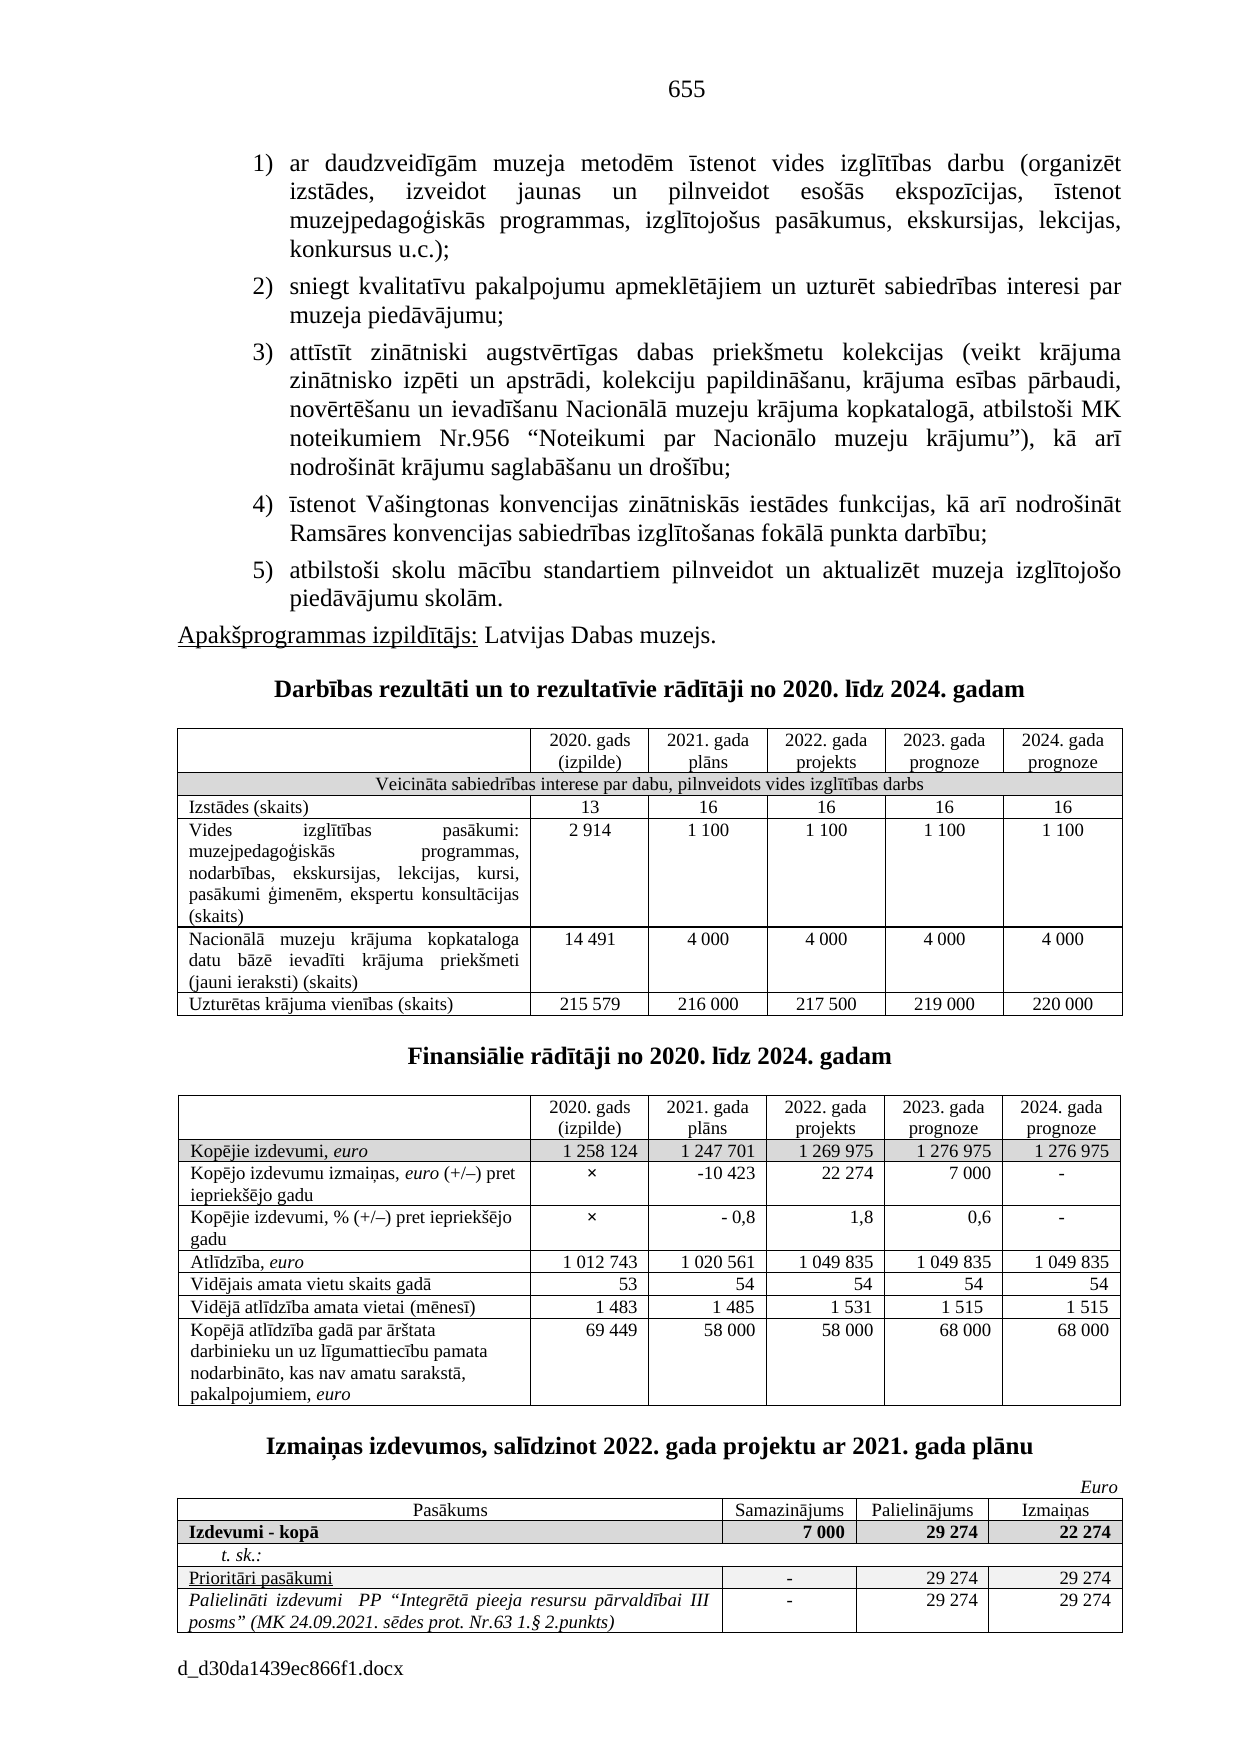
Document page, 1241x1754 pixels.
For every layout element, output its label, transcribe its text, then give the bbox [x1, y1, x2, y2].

table_cell 1 012 743 [531, 1251, 648, 1272]
table_cell Vides izglītības pasākumi: muzejpedagoģiskās programmas, nodarbības, ekskursijas, lekcijas, kursi, pasākumi ģimenēm, ekspertu konsultācijas (skaits) [178, 819, 530, 926]
table_cell Kopējā atlīdzība gadā par ārštata darbinieku un uz līgumattiecību pamata nodarbināto, kas nav amatu sarakstā, pakalpojumiem, euro [179, 1319, 530, 1405]
table_cell 1 049 835 [767, 1251, 884, 1272]
table_header 2021. gada plāns [649, 1096, 766, 1139]
table_cell - [723, 1589, 856, 1632]
table_cell Veicināta sabiedrības interese par dabu, pilnveidots vides izglītības darbs [178, 773, 1122, 795]
table_cell 16 [1004, 796, 1122, 817]
table_cell - [1003, 1206, 1120, 1249]
table_cell 1 247 701 [649, 1140, 766, 1161]
table_cell 1 049 835 [885, 1251, 1002, 1272]
table_cell 68 000 [1003, 1319, 1120, 1405]
table_cell 4 000 [1004, 928, 1122, 992]
table_cell Palielināti izdevumi PP “Integrētā pieeja resursu pārvaldībai III posms” (MK 24.09.2021. sēdes prot. Nr.63 1.§ 2.punkts) [178, 1589, 722, 1632]
table_header Pasākums [178, 1499, 722, 1520]
table_cell 1 100 [886, 819, 1003, 926]
table_cell 1 515 [1003, 1296, 1120, 1317]
table_cell Vidējā atlīdzība amata vietai (mēnesī) [179, 1296, 530, 1317]
table_cell 1 276 975 [1003, 1140, 1120, 1161]
table_cell 22 274 [767, 1162, 884, 1205]
table_cell 29 274 [857, 1521, 988, 1543]
table_cell 16 [886, 796, 1003, 817]
table_cell 22 274 [989, 1521, 1122, 1543]
table_header 2020. gads (izpilde) [531, 729, 648, 772]
table_cell 1 269 975 [767, 1140, 884, 1161]
text Darbības rezultāti un to rezultatīvie rādītāji no 2020. līdz 2024. gadam [177, 674, 1122, 703]
table_cell Izdevumi - kopā [178, 1521, 722, 1543]
table_cell Izstādes (skaits) [178, 796, 530, 817]
table_cell 1 276 975 [885, 1140, 1002, 1161]
table_cell 54 [885, 1273, 1002, 1295]
table_cell - [723, 1567, 856, 1588]
table_cell 29 274 [989, 1567, 1122, 1588]
list īstenot Vašingtonas konvencijas zinātniskās iestādes funkcijas, kā arī nodrošināt Ramsāres konvencijas sabiedrības izglītošanas fokālā punkta darbību; [252, 489, 1122, 546]
table_cell 4 000 [649, 928, 767, 992]
table_cell 29 274 [989, 1589, 1122, 1632]
table_cell 68 000 [885, 1319, 1002, 1405]
table_cell 2 914 [531, 819, 648, 926]
list atbilstoši skolu mācību standartiem pilnveidot un aktualizēt muzeja izglītojošo piedāvājumu skolām. [252, 555, 1122, 612]
table_cell 0,6 [885, 1206, 1002, 1249]
table_cell 7 000 [885, 1162, 1002, 1205]
table_header 2022. gada projekts [767, 1096, 884, 1139]
table_cell 1 100 [768, 819, 885, 926]
table_cell 216 000 [649, 993, 767, 1015]
table_cell 1 483 [531, 1296, 648, 1317]
table_cell 1 100 [1004, 819, 1122, 926]
table_header 2022. gada projekts [768, 729, 885, 772]
table_header Izmaiņas [989, 1499, 1122, 1520]
table_cell - 0,8 [649, 1206, 766, 1249]
table_cell 217 500 [768, 993, 885, 1015]
table_header Palielinājums [857, 1499, 988, 1520]
table_cell 215 579 [531, 993, 648, 1015]
table_cell 29 274 [857, 1567, 988, 1588]
table_header 2021. gada plāns [649, 729, 767, 772]
table_cell 58 000 [767, 1319, 884, 1405]
table_cell Prioritāri pasākumi [178, 1567, 722, 1588]
table_cell 220 000 [1004, 993, 1122, 1015]
table_cell 7 000 [723, 1521, 856, 1543]
table_cell 54 [649, 1273, 766, 1295]
list attīstīt zinātniski augstvērtīgas dabas priekšmetu kolekcijas (veikt krājuma zinātnisko izpēti un apstrādi, kolekciju papildināšanu, krājuma esības pārbaudi, novērtēšanu un ievadīšanu Nacionālā muzeju krājuma kopkatalogā, atbilstoši MK noteikumiem Nr.956 “Noteikumi par Nacionālo muzeju krājumu”), kā arī nodrošināt krājumu saglabāšanu un drošību; [252, 337, 1122, 481]
table_cell 58 000 [649, 1319, 766, 1405]
table_cell 1 485 [649, 1296, 766, 1317]
table_cell 29 274 [857, 1589, 988, 1632]
table_cell 4 000 [768, 928, 885, 992]
table_cell 16 [768, 796, 885, 817]
text Euro [1002, 1476, 1122, 1498]
table_cell Vidējais amata vietu skaits gadā [179, 1273, 530, 1295]
table_cell t. sk.: [178, 1544, 1122, 1566]
text Apakšprogrammas izpildītājs: Latvijas Dabas muzejs. [177, 621, 1122, 649]
table_cell Kopējo izdevumu izmaiņas, euro (+/–) pret iepriekšējo gadu [179, 1162, 530, 1205]
table_cell -10 423 [649, 1162, 766, 1205]
table_header [178, 729, 530, 772]
list ar daudzveidīgām muzeja metodēm īstenot vides izglītības darbu (organizēt izstādes, izveidot jaunas un pilnveidot esošās ekspozīcijas, īstenot muzejpedagoģiskās programmas, izglītojošus pasākumus, ekskursijas, lekcijas, konkursus u.c.); [252, 148, 1122, 263]
table_cell 1 100 [649, 819, 767, 926]
table_header 2020. gads (izpilde) [531, 1096, 648, 1139]
table_header [179, 1096, 530, 1139]
table_cell 54 [767, 1273, 884, 1295]
table_cell Kopējie izdevumi, % (+/–) pret iepriekšējo gadu [179, 1206, 530, 1249]
list sniegt kvalitatīvu pakalpojumu apmeklētājiem un uzturēt sabiedrības interesi par muzeja piedāvājumu; [252, 271, 1122, 328]
table_cell Nacionālā muzeju krājuma kopkataloga datu bāzē ievadīti krājuma priekšmeti (jauni ieraksti) (skaits) [178, 928, 530, 992]
table_cell 4 000 [886, 928, 1003, 992]
table_cell 14 491 [531, 928, 648, 992]
table_cell × [531, 1162, 648, 1205]
table_cell 1,8 [767, 1206, 884, 1249]
table_cell 1 258 124 [531, 1140, 648, 1161]
table_cell 53 [531, 1273, 648, 1295]
table_cell Uzturētas krājuma vienības (skaits) [178, 993, 530, 1015]
table_cell × [531, 1206, 648, 1249]
text Izmaiņas izdevumos, salīdzinot 2022. gada projektu ar 2021. gada plānu [177, 1431, 1122, 1459]
table_cell 13 [531, 796, 648, 817]
table_header 2023. gada prognoze [885, 1096, 1002, 1139]
table_cell 1 515 [885, 1296, 1002, 1317]
table_cell 69 449 [531, 1319, 648, 1405]
table_header 2024. gada prognoze [1004, 729, 1122, 772]
table_cell Atlīdzība, euro [179, 1251, 530, 1272]
table_header Samazinājums [723, 1499, 856, 1520]
table_cell 219 000 [886, 993, 1003, 1015]
table_cell Kopējie izdevumi, euro [179, 1140, 530, 1161]
text Finansiālie rādītāji no 2020. līdz 2024. gadam [177, 1041, 1122, 1069]
table_cell 1 531 [767, 1296, 884, 1317]
table_cell 16 [649, 796, 767, 817]
table_header 2024. gada prognoze [1003, 1096, 1120, 1139]
table_cell 1 049 835 [1003, 1251, 1120, 1272]
table_cell 1 020 561 [649, 1251, 766, 1272]
table_cell - [1003, 1162, 1120, 1205]
table_cell 54 [1003, 1273, 1120, 1295]
table_header 2023. gada prognoze [886, 729, 1003, 772]
